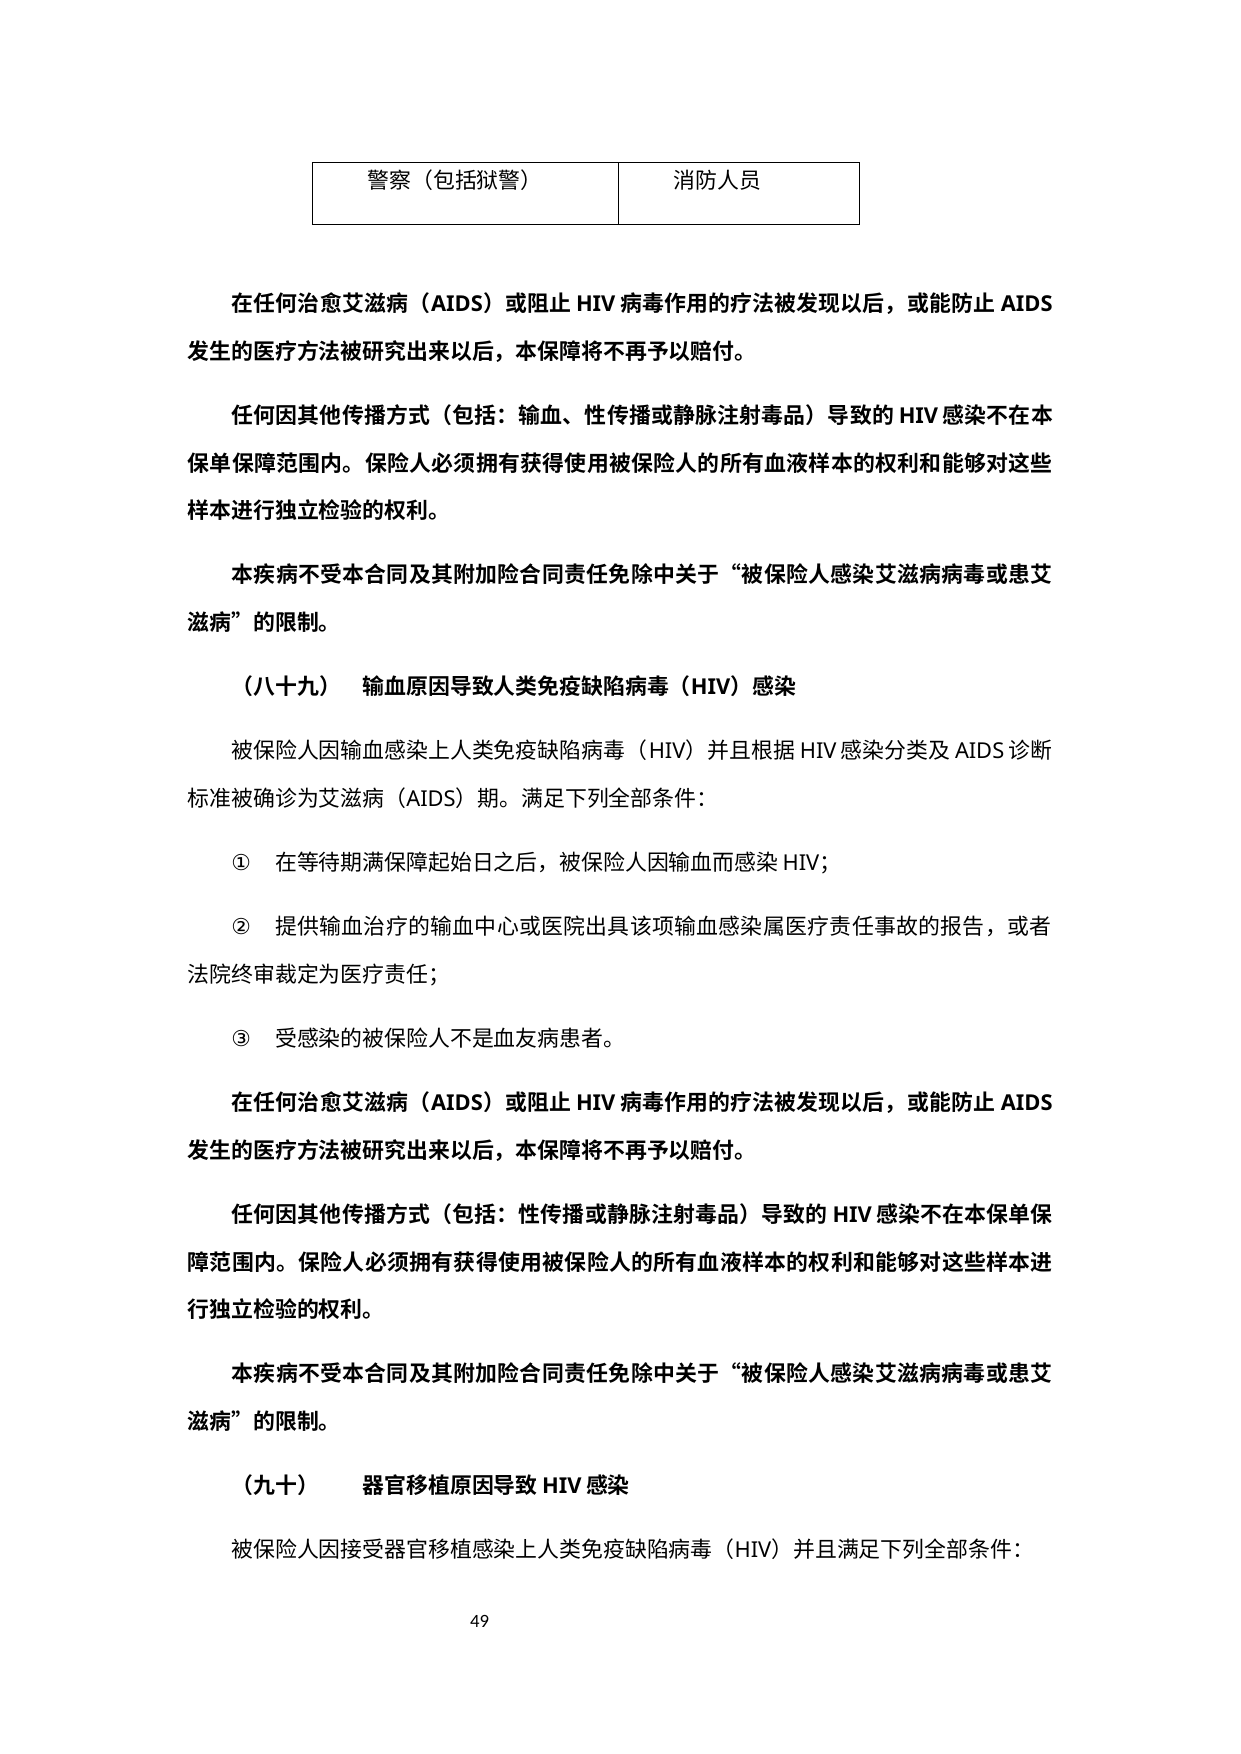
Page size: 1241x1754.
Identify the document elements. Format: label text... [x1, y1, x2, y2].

list 被保险人因输血感染上人类免疫缺陷病毒（HIV）并且根据HIV感染分类及AIDS诊断标准被确诊为艾滋病（AIDS）期。满足下列全部条件： [187, 733, 1053, 813]
list 输血原因导致人类免疫缺陷病毒（HIV）感染 [187, 669, 1053, 701]
list 器官移植原因导致HIV感染 [187, 1468, 1053, 1500]
list 在等待期满保障起始日之后，被保险人因输血而感染HIV； [187, 845, 1053, 877]
table_cell 警察（包括狱警） [313, 163, 618, 224]
table_cell 消防人员 [619, 163, 859, 224]
list 提供输血治疗的输血中心或医院出具该项输血感染属医疗责任事故的报告，或者法院终审裁定为医疗责任； [187, 909, 1053, 989]
list 在任何治愈艾滋病（AIDS）或阻止HIV病毒作用的疗法被发现以后，或能防止AIDS发生的医疗方法被研究出来以后，本保障将不再予以赔付。 [187, 286, 1053, 366]
list 被保险人因接受器官移植感染上人类免疫缺陷病毒（HIV）并且满足下列全部条件： [187, 1532, 1053, 1564]
list 受感染的被保险人不是血友病患者。 [187, 1021, 1053, 1053]
list 在任何治愈艾滋病（AIDS）或阻止HIV病毒作用的疗法被发现以后，或能防止AIDS发生的医疗方法被研究出来以后，本保障将不再予以赔付。 [187, 1085, 1053, 1165]
list 本疾病不受本合同及其附加险合同责任免除中关于“被保险人感染艾滋病病毒或患艾滋病”的限制。 [187, 557, 1053, 636]
list 任何因其他传播方式（包括：性传播或静脉注射毒品）导致的HIV感染不在本保单保障范围内。保险人必须拥有获得使用被保险人的所有血液样本的权利和能够对这些样本进行独立检验的权利。 [187, 1197, 1053, 1324]
list 任何因其他传播方式（包括：输血、性传播或静脉注射毒品）导致的HIV感染不在本保单保障范围内。保险人必须拥有获得使用被保险人的所有血液样本的权利和能够对这些样本进行独立检验的权利。 [187, 398, 1053, 525]
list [187, 1356, 1053, 1436]
